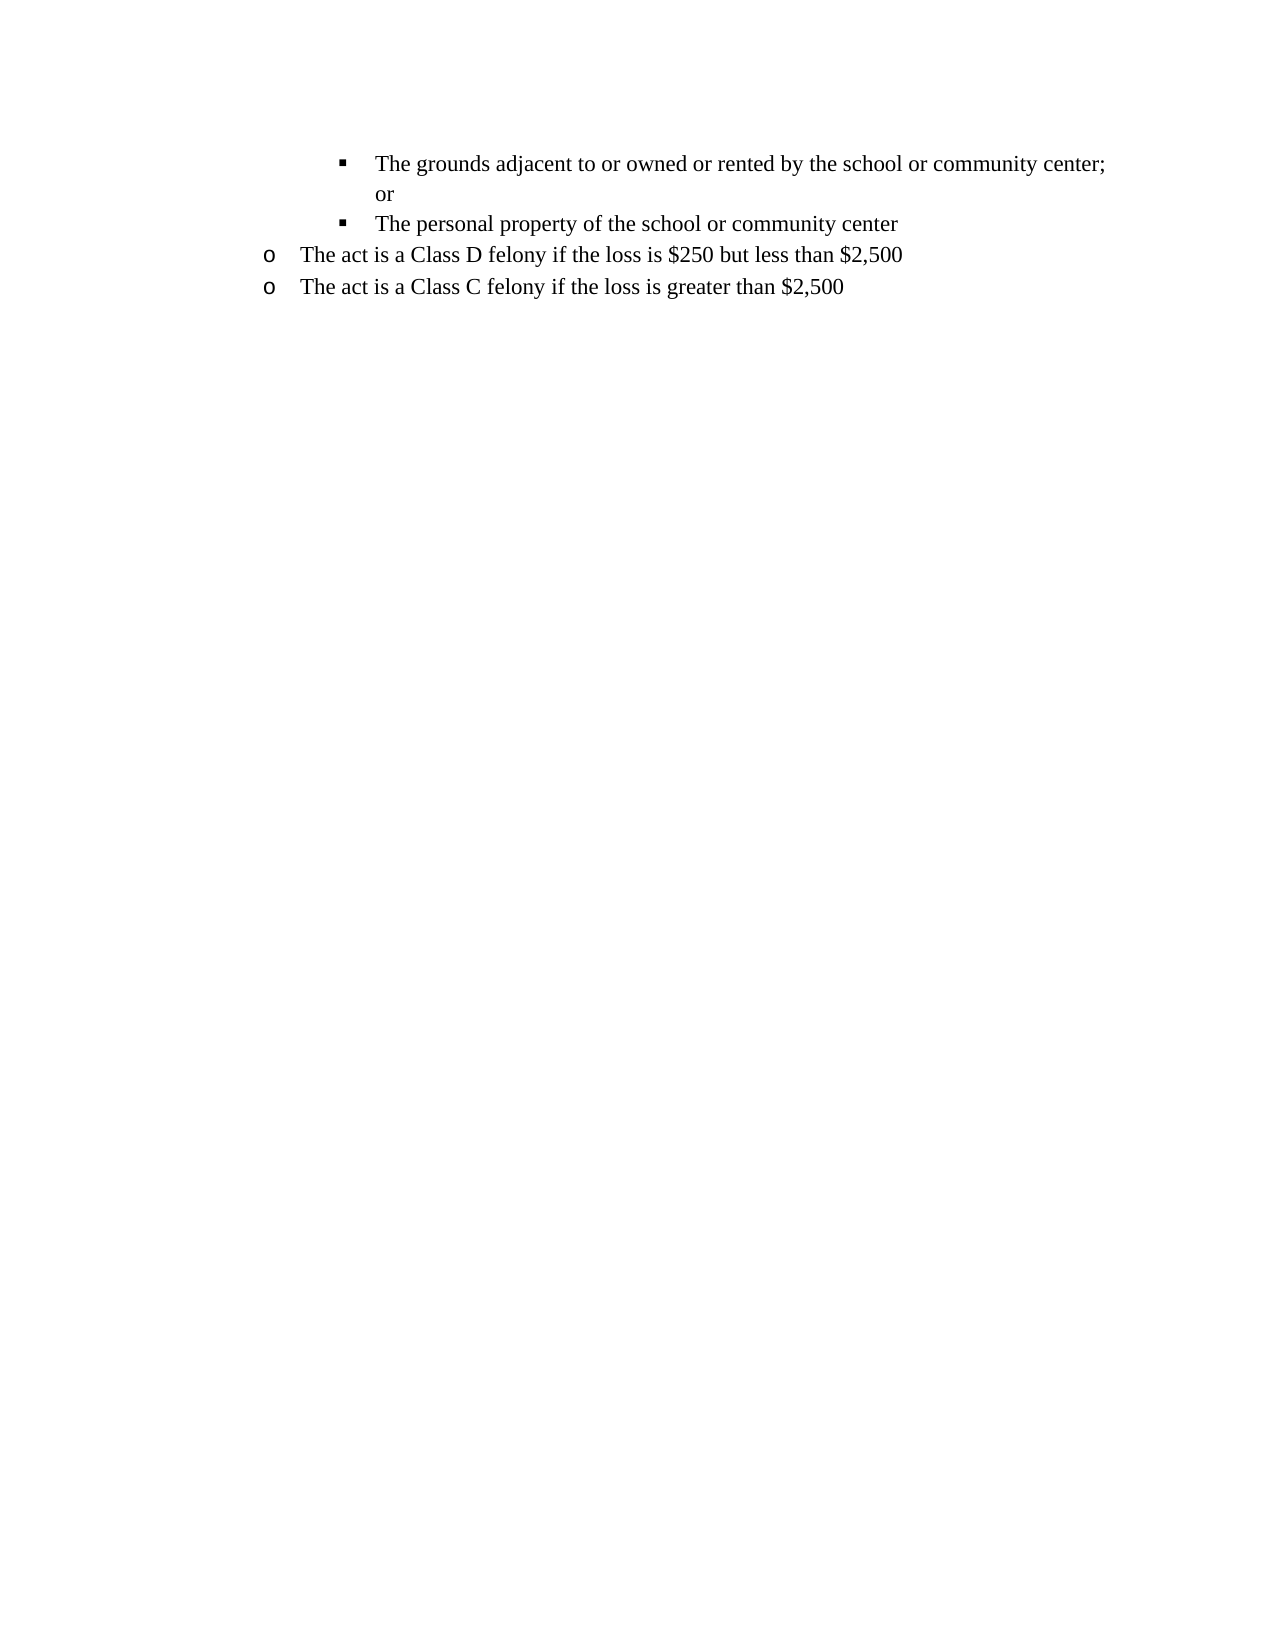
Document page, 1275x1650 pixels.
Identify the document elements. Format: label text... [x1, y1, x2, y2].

list The act is a Class D felony if the loss is $250 but less than $2,500 [262, 241, 1125, 269]
list The grounds adjacent to or owned or rented by the school or community center; or [337, 150, 1125, 207]
list The personal property of the school or community center [337, 210, 1125, 237]
list The act is a Class C felony if the loss is greater than $2,500 [262, 273, 1125, 301]
